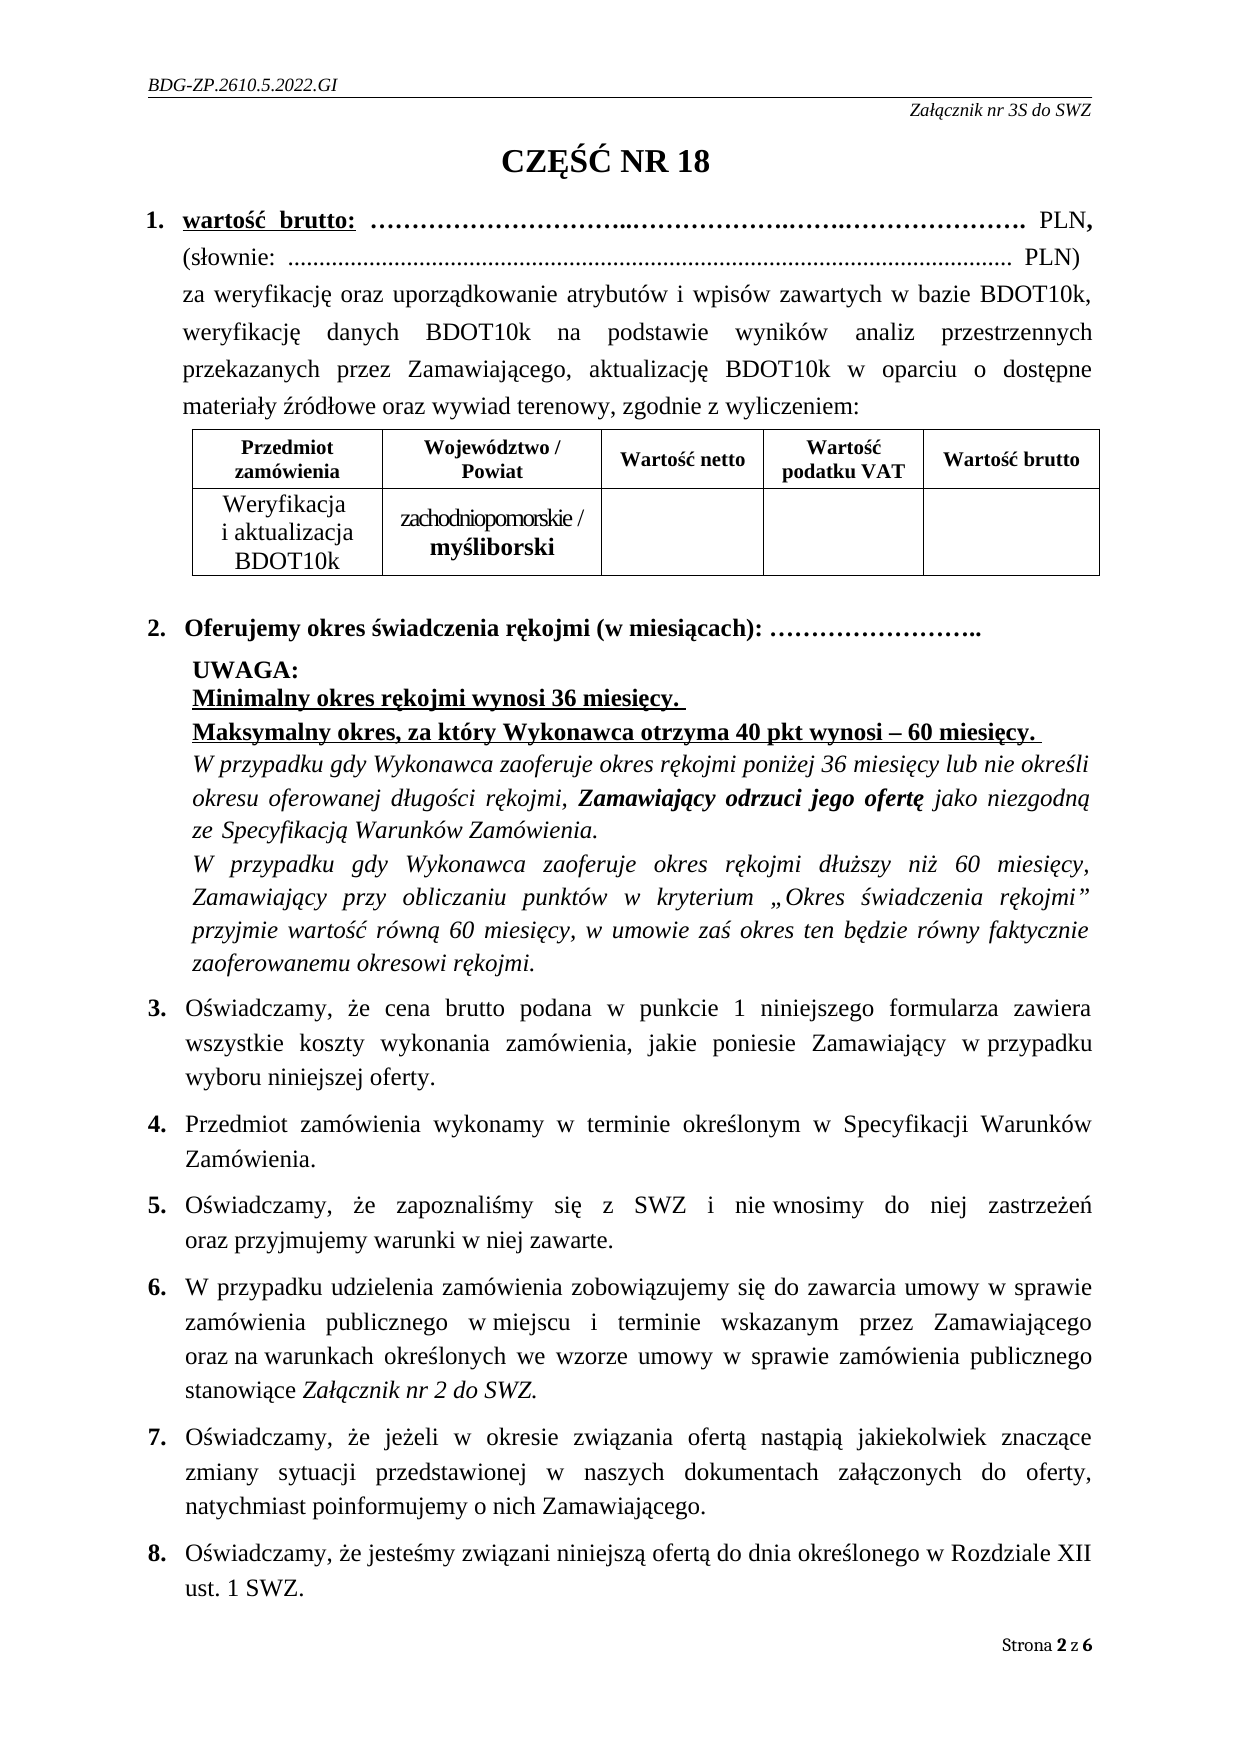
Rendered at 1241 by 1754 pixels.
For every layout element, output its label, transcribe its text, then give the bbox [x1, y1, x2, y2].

list Oświadczamy, że jeżeli w okresie związania ofertą nastąpią jakiekolwiek znaczące zmiany sytuacji przedstawionej w naszych dokumentach załączonych do oferty, natychmiast poinformujemy o nich Zamawiającego. [148, 1422, 1092, 1520]
list Maksymalny okres, za który Wykonawca otrzyma 40 pkt wynosi – 60 miesięcy. [192, 717, 1092, 745]
table_cell [602, 489, 763, 575]
table_header Województwo / Powiat [383, 430, 601, 488]
text UWAGA: [192, 655, 1092, 683]
table_cell zachodniopomorskie / myśliborski [383, 489, 601, 575]
table_cell [764, 489, 923, 575]
list Oświadczamy, że jesteśmy związani niniejszą ofertą do dnia określonego w Rozdziale XII ust. 1 SWZ. [148, 1538, 1092, 1602]
list Przedmiot zamówienia wykonamy w terminie określonym w Specyfikacji Warunków Zamówienia. [148, 1109, 1092, 1172]
table_cell [924, 489, 1099, 575]
table_header Wartość brutto [924, 430, 1099, 488]
list W przypadku udzielenia zamówienia zobowiązujemy się do zawarcia umowy w sprawie zamówienia publicznego w miejscu i terminie wskazanym przez Zamawiającego oraz na warunkach określonych we wzorze umowy w sprawie zamówienia publicznego stanowiące Załącznik nr 2 do SWZ. [148, 1272, 1092, 1404]
list Oświadczamy, że cena brutto podana w punkcie 1 niniejszego formularza zawiera wszystkie koszty wykonania zamówienia, jakie poniesie Zamawiający w przypadku wyboru niniejszej oferty. [148, 993, 1092, 1091]
list wartość brutto: …………………………..……………….…….…………………. PLN, (słownie: .................................................................................................................... PLN) za weryfikację oraz uporządkowanie atrybutów i wpisów zawartych w bazie BDOT10k, weryfikację danych BDOT10k na podstawie wyników analiz przestrzennych przekazanych przez Zamawiającego, aktualizację BDOT10k w oparciu o dostępne materiały źródłowe oraz wywiad terenowy, zgodnie z wyliczeniem: [145, 205, 1092, 420]
list W przypadku gdy Wykonawca zaoferuje okres rękojmi poniżej 36 miesięcy lub nie określi okresu oferowanej długości rękojmi, Zamawiający odrzuci jego ofertę jako niezgodną ze Specyfikacją Warunków Zamówienia. [192, 749, 1092, 844]
list W przypadku gdy Wykonawca zaoferuje okres rękojmi dłuższy niż 60 miesięcy, Zamawiający przy obliczaniu punktów w kryterium „Okres świadczenia rękojmi” przyjmie wartość równą 60 miesięcy, w umowie zaś okres ten będzie równy faktycznie zaoferowanemu okresowi rękojmi. [192, 849, 1092, 976]
table_header Przedmiot zamówienia [193, 430, 382, 488]
table_cell Weryfikacja i aktualizacja BDOT10k [193, 489, 382, 575]
list Minimalny okres rękojmi wynosi 36 miesięcy. [192, 683, 1092, 712]
table_header Wartość netto [602, 430, 763, 488]
list Oferujemy okres świadczenia rękojmi (w miesiącach): …………………….. [147, 613, 1090, 642]
list Oświadczamy, że zapoznaliśmy się z SWZ i nie wnosimy do niej zastrzeżeń oraz przyjmujemy warunki w niej zawarte. [148, 1191, 1092, 1254]
table_header Wartość podatku VAT [764, 430, 923, 488]
text CZĘŚĆ NR 18 [148, 142, 1063, 180]
